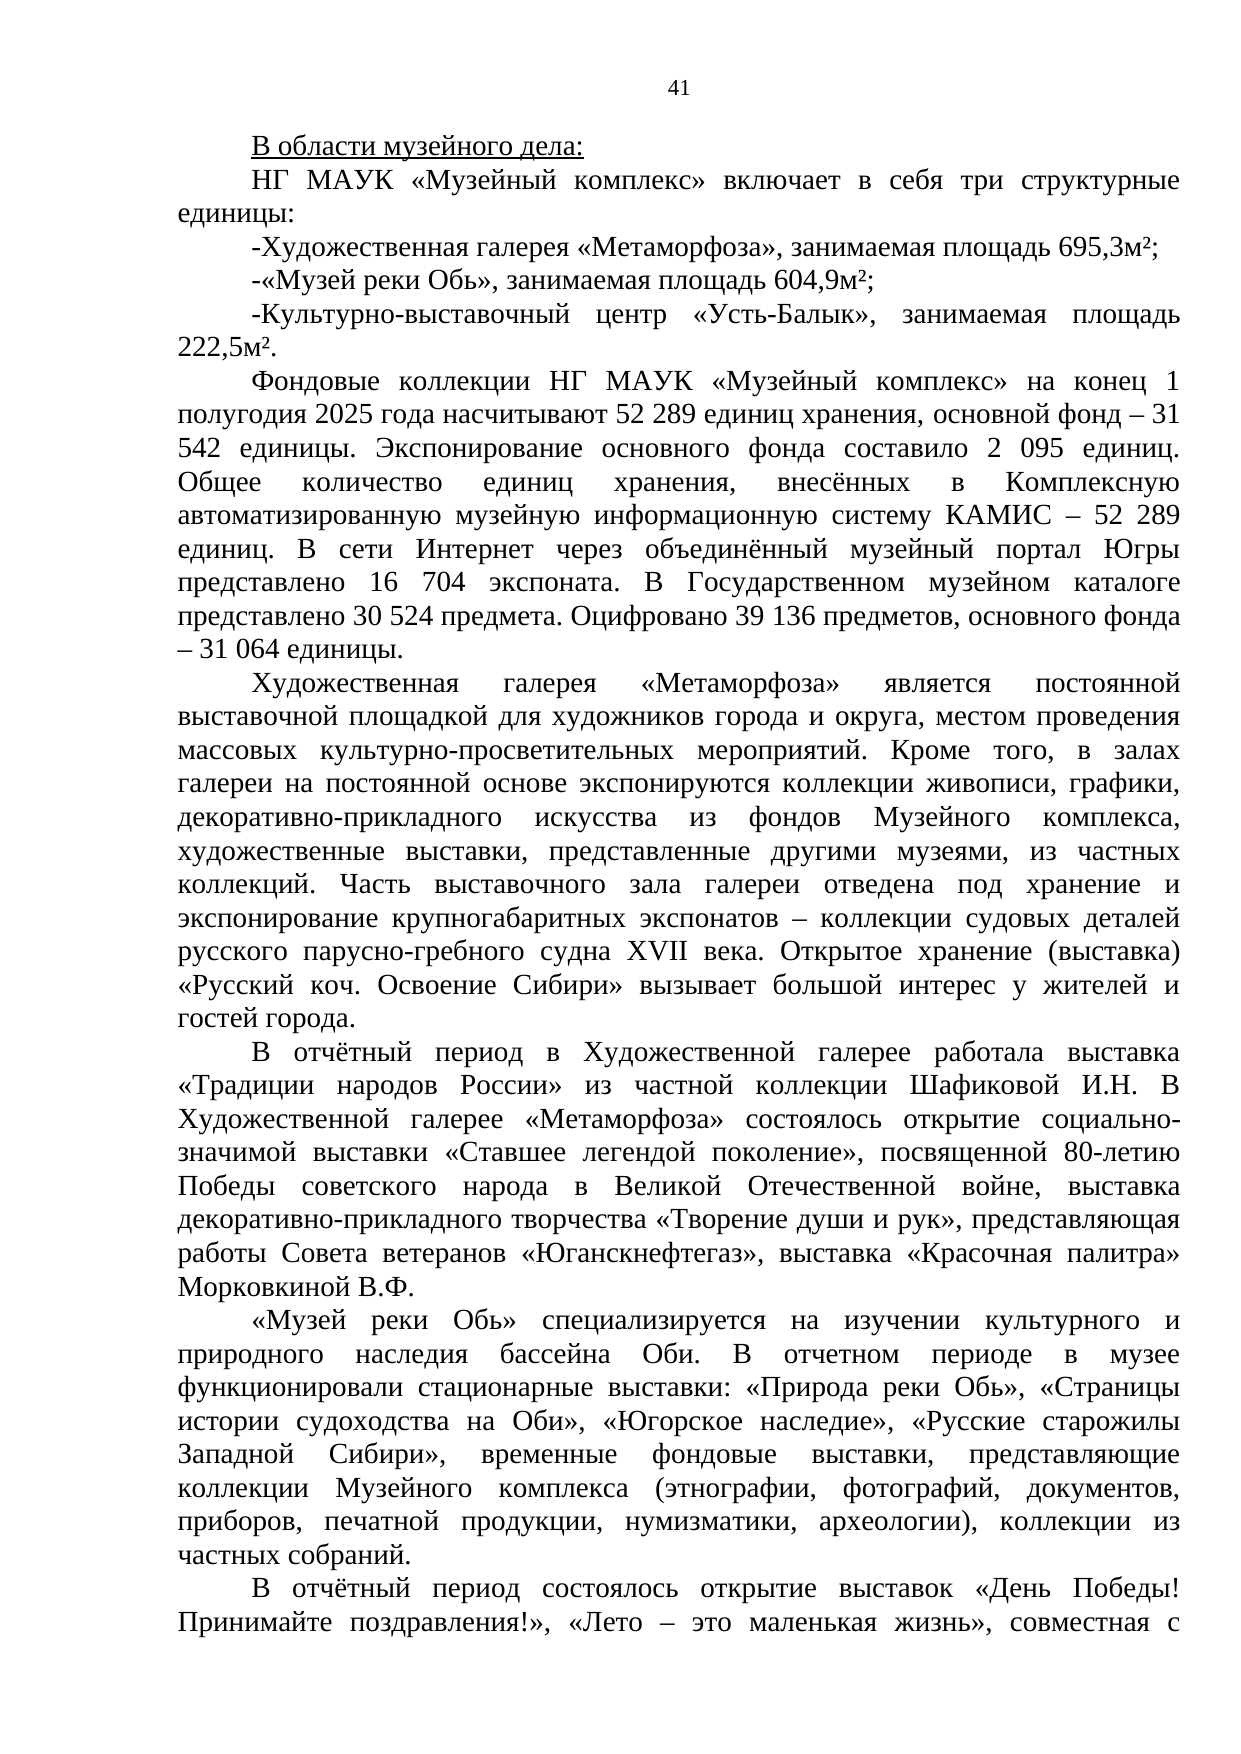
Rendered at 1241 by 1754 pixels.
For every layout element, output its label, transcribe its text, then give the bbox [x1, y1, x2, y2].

text В отчётный период в Художественной галерее работала выставка «Традиции народов России» из частной коллекции Шафиковой И.Н. В Художественной галерее «Метаморфоза» состоялось открытие социально-значимой выставки «Ставшее легендой поколение», посвященной 80-летию Победы советского народа в Великой Отечественной войне, выставка декоративно-прикладного творчества «Творение души и рук», представляющая работы Совета ветеранов «Юганскнефтегаз», выставка «Красочная палитра» Морковкиной В.Ф. [177, 1034, 1181, 1302]
text -Художественная галерея «Метаморфоза», занимаемая площадь 695,3м²; [177, 229, 1181, 262]
text -«Музей реки Обь», занимаемая площадь 604,9м²; [177, 262, 1181, 296]
text «Музей реки Обь» специализируется на изучении культурного и природного наследия бассейна Оби. В отчетном периоде в музее функционировали стационарные выставки: «Природа реки Обь», «Страницы истории судоходства на Оби», «Югорское наследие», «Русские старожилы Западной Сибири», временные фондовые выставки, представляющие коллекции Музейного комплекса (этнографии, фотографий, документов, приборов, печатной продукции, нумизматики, археологии), коллекции из частных собраний. [177, 1302, 1181, 1571]
text НГ МАУК «Музейный комплекс» включает в себя три структурные единицы: [177, 162, 1181, 229]
text Фондовые коллекции НГ МАУК «Музейный комплекс» на конец 1 полугодия 2025 года насчитывают 52 289 единиц хранения, основной фонд – 31 542 единицы. Экспонирование основного фонда составило 2 095 единиц. Общее количество единиц хранения, внесённых в Комплексную автоматизированную музейную информационную систему КАМИС – 52 289 единиц. В сети Интернет через объединённый музейный портал Югры представлено 16 704 экспоната. В Государственном музейном каталоге представлено 30 524 предмета. Оцифровано 39 136 предметов, основного фонда – 31 064 единицы. [177, 363, 1181, 665]
text В области музейного дела: [177, 128, 1181, 162]
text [177, 1571, 1181, 1638]
text Художественная галерея «Метаморфоза» является постоянной выставочной площадкой для художников города и округа, местом проведения массовых культурно-просветительных мероприятий. Кроме того, в залах галереи на постоянной основе экспонируются коллекции живописи, графики, декоративно-прикладного искусства из фондов Музейного комплекса, художественные выставки, представленные другими музеями, из частных коллекций. Часть выставочного зала галереи отведена под хранение и экспонирование крупногабаритных экспонатов – коллекции судовых деталей русского парусно-гребного судна XVII века. Открытое хранение (выставка) «Русский коч. Освоение Сибири» вызывает большой интерес у жителей и гостей города. [177, 665, 1181, 1034]
text -Культурно-выставочный центр «Усть-Балык», занимаемая площадь 222,5м². [177, 296, 1181, 363]
